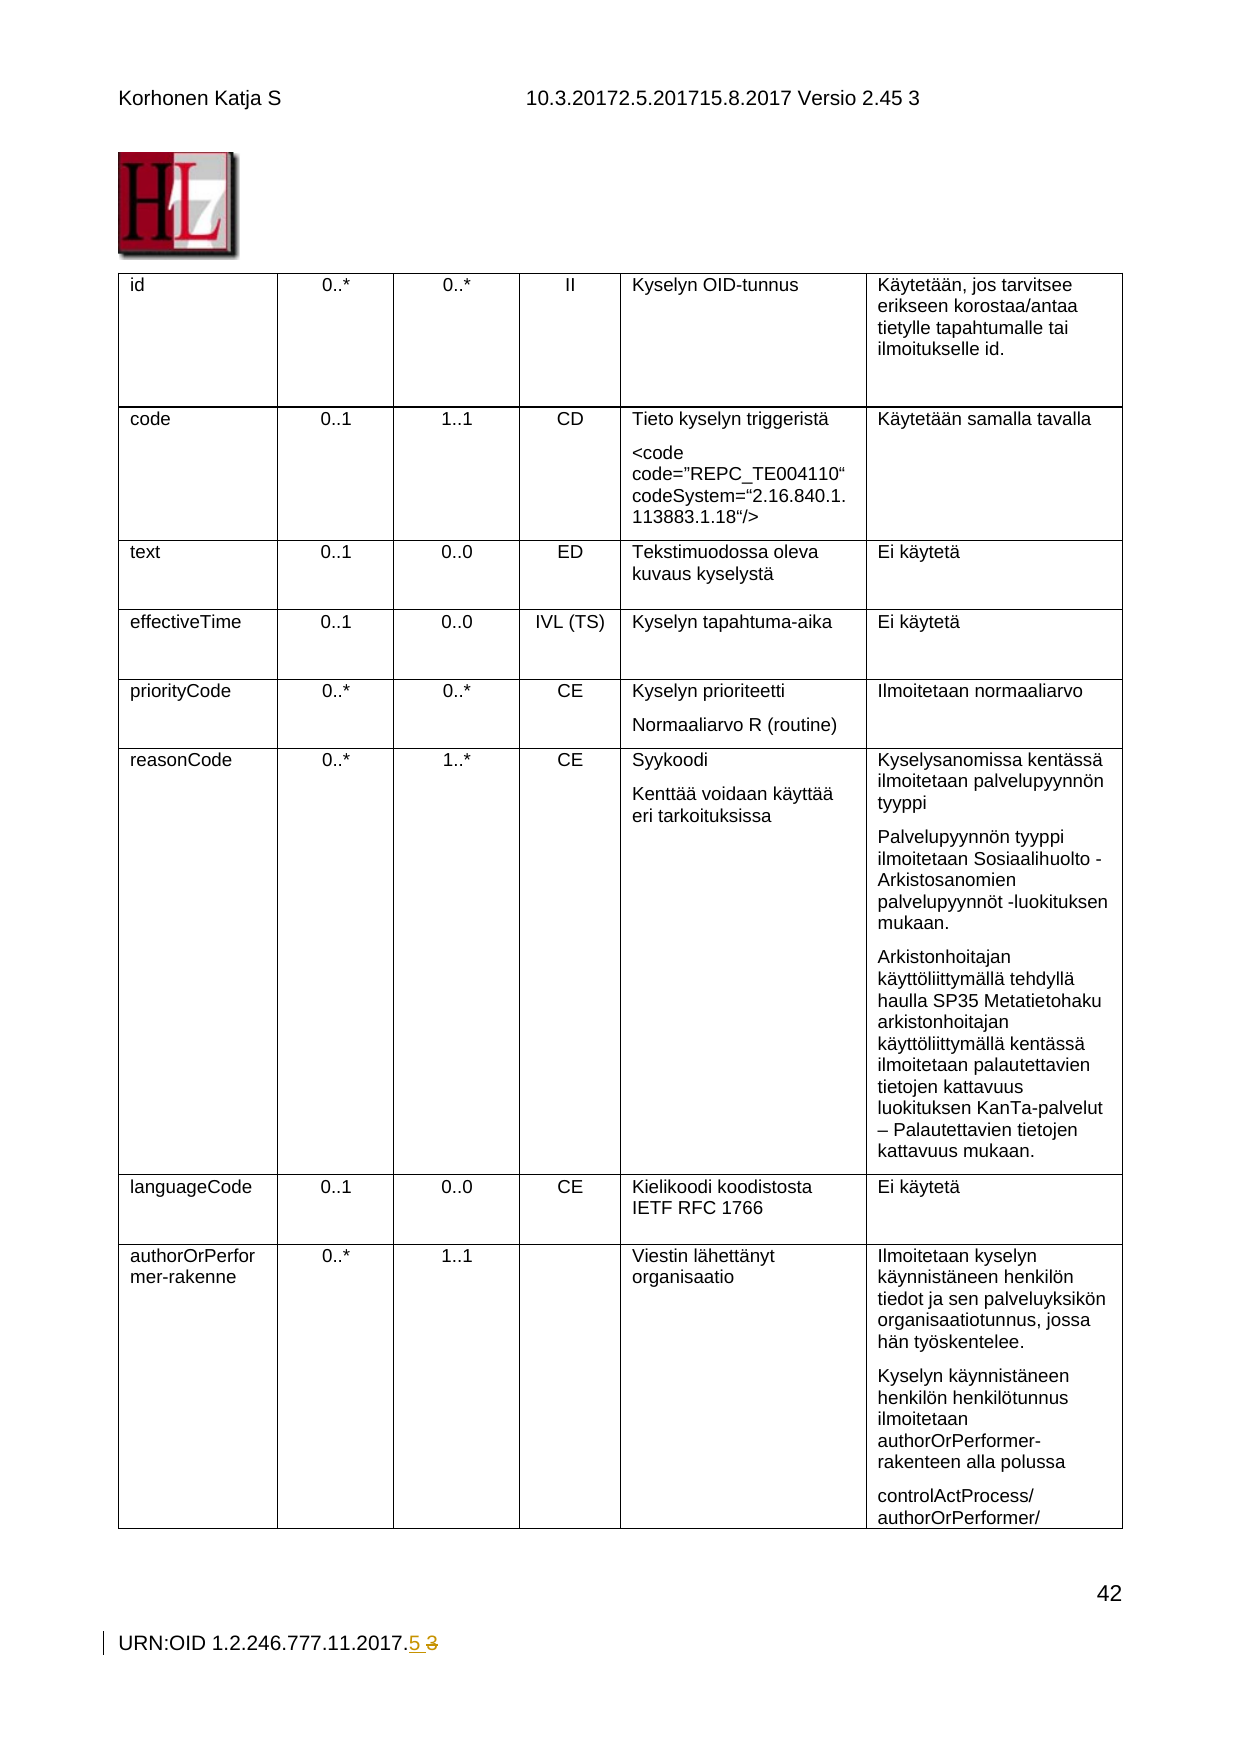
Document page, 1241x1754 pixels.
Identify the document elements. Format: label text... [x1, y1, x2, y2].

table_cell id [119, 274, 277, 406]
table_cell Kyselyn prioriteetti Normaaliarvo R (routine) [621, 680, 866, 748]
table_cell IVL (TS) [520, 610, 620, 678]
table_cell Ei käytetä [867, 610, 1122, 678]
table_cell 0..1 [278, 541, 393, 609]
table_cell 0..* [278, 1245, 393, 1528]
table_cell Käytetään, jos tarvitsee erikseen korostaa/antaa tietylle tapahtumalle tai ilmoitukselle id. [867, 274, 1122, 406]
table_cell 1..1 [394, 1245, 519, 1528]
table_cell Kyselyn OID-tunnus [621, 274, 866, 406]
table_cell 0..* [278, 274, 393, 406]
picture [118, 152, 241, 260]
table_cell languageCode [119, 1175, 277, 1243]
table_cell authorOrPerformer-rakenne [119, 1245, 277, 1528]
table_cell Kyselysanomissa kentässä ilmoitetaan palvelupyynnön tyyppi Palvelupyynnön tyyppi ilmoitetaan Sosiaalihuolto - Arkistosanomien palvelupyynnöt -luokituksen mukaan. Arkistonhoitajan käyttöliittymällä tehdyllä haulla SP35 Metatietohaku arkistonhoitajan käyttöliittymällä kentässä ilmoitetaan palautettavien tietojen kattavuus luokituksen KanTa-palvelut – Palautettavien tietojen kattavuus mukaan. [867, 749, 1122, 1174]
table_cell Viestin lähettänyt organisaatio [621, 1245, 866, 1528]
table_cell [520, 1245, 620, 1528]
table_cell 0..* [278, 749, 393, 1174]
table_cell Käytetään samalla tavalla [867, 408, 1122, 540]
table_cell Ei käytetä [867, 1175, 1122, 1243]
table_cell CD [520, 408, 620, 540]
table_cell effectiveTime [119, 610, 277, 678]
table_cell Tieto kyselyn triggeristä <code code=”REPC_TE004110“ codeSystem=“2.16.840.1.113883.1.18“/> [621, 408, 866, 540]
table_cell CE [520, 749, 620, 1174]
table_cell priorityCode [119, 680, 277, 748]
table_cell Kyselyn tapahtuma-aika [621, 610, 866, 678]
table_cell Ilmoitetaan normaaliarvo [867, 680, 1122, 748]
table_cell 1..* [394, 749, 519, 1174]
table_cell 0..1 [278, 1175, 393, 1243]
table_cell 0..0 [394, 1175, 519, 1243]
table_cell 0..0 [394, 610, 519, 678]
table_cell 0..1 [278, 610, 393, 678]
table_cell 1..1 [394, 408, 519, 540]
table_cell 0..1 [278, 408, 393, 540]
table_cell CE [520, 1175, 620, 1243]
table_cell 0..* [394, 680, 519, 748]
table_cell reasonCode [119, 749, 277, 1174]
table_cell 0..* [394, 274, 519, 406]
table_cell 0..0 [394, 541, 519, 609]
table_cell Kielikoodi koodistosta IETF RFC 1766 [621, 1175, 866, 1243]
table_cell text [119, 541, 277, 609]
table_cell Syykoodi Kenttää voidaan käyttää eri tarkoituksissa [621, 749, 866, 1174]
table_cell Tekstimuodossa oleva kuvaus kyselystä [621, 541, 866, 609]
table_cell 0..* [278, 680, 393, 748]
table_cell ED [520, 541, 620, 609]
table_cell code [119, 408, 277, 540]
table_cell Ei käytetä [867, 541, 1122, 609]
table_cell CE [520, 680, 620, 748]
table_cell II [520, 274, 620, 406]
